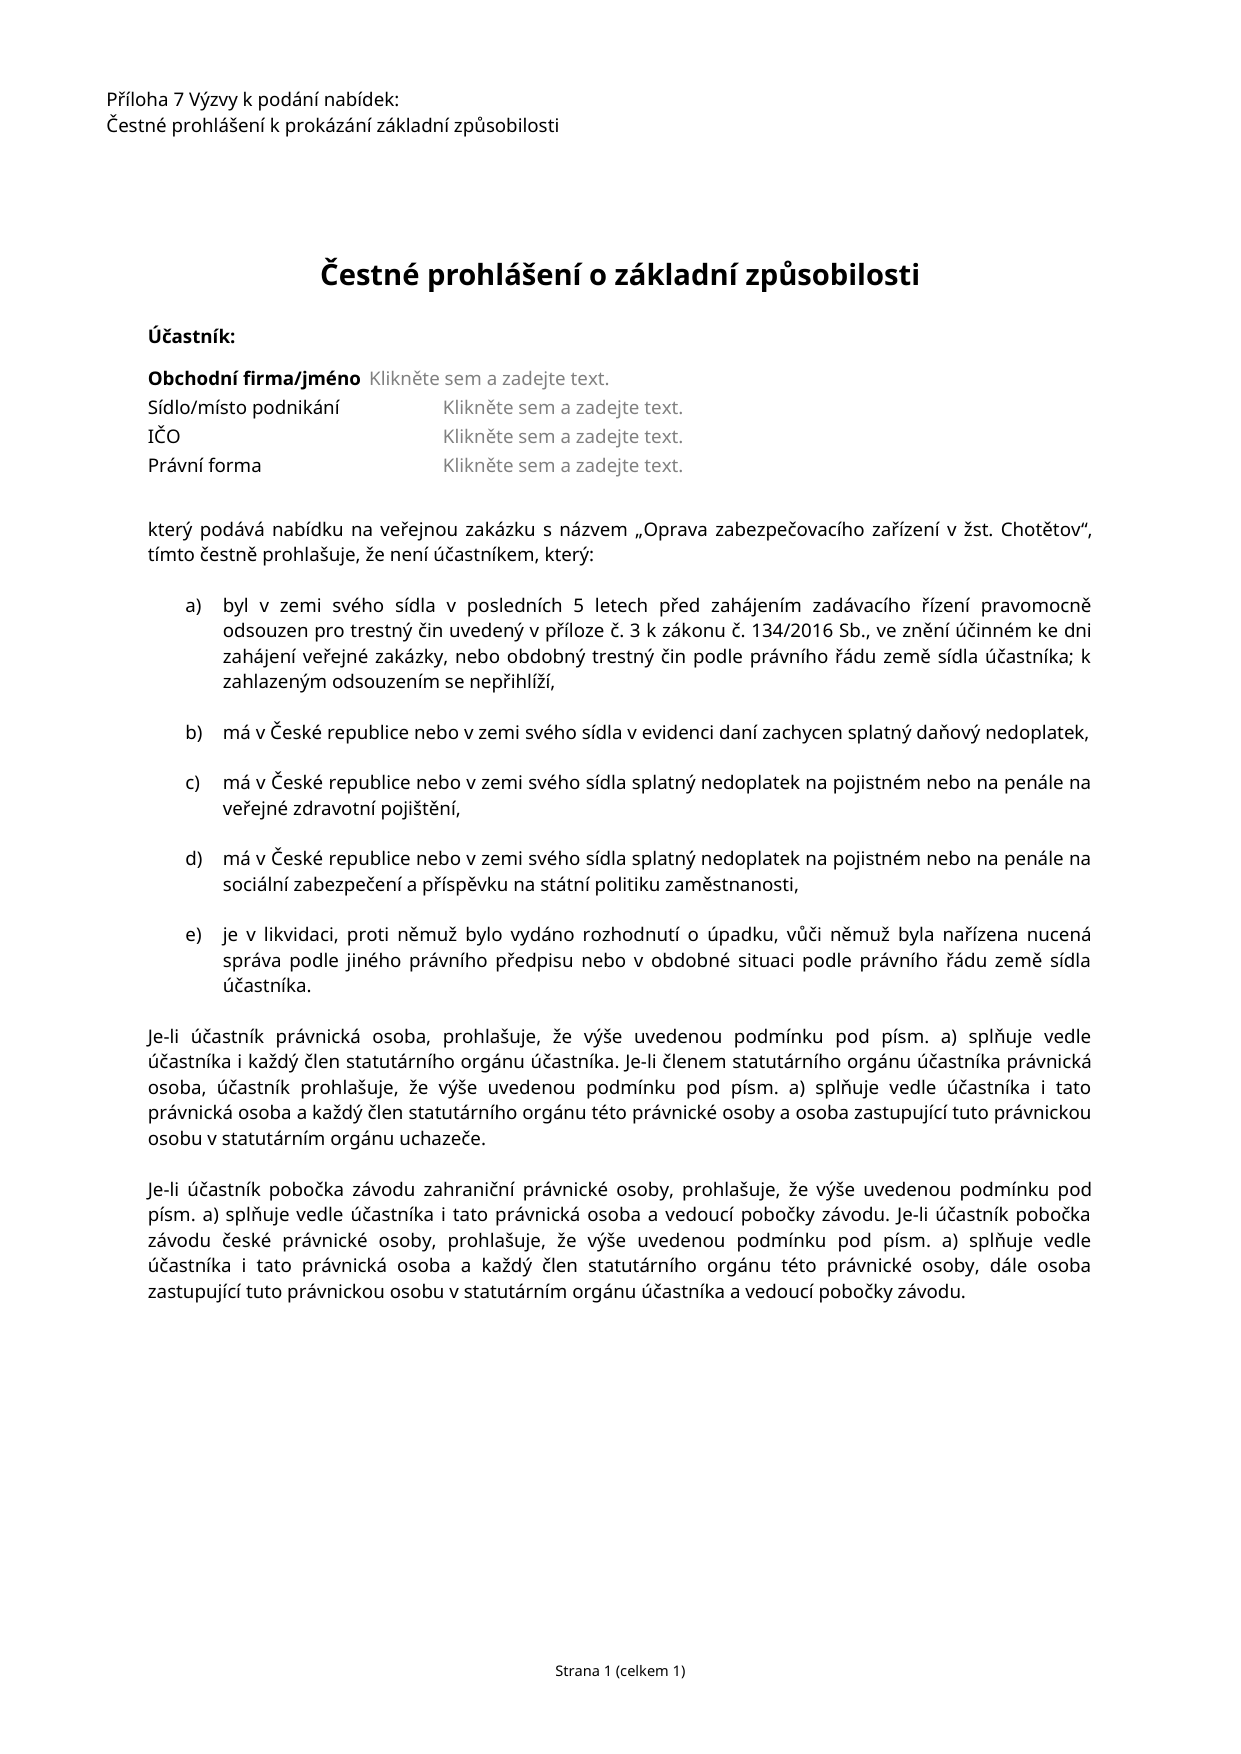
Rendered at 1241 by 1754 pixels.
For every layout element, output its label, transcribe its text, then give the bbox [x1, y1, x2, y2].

list má v České republice nebo v zemi svého sídla v evidenci daní zachycen splatný daňový nedoplatek, [185, 719, 1093, 744]
text Účastník: [148, 318, 1093, 349]
text Je-li účastník pobočka závodu zahraniční právnické osoby, prohlašuje, že výše uvedenou podmínku pod písm. a) splňuje vedle účastníka i tato právnická osoba a vedoucí pobočky závodu. Je-li účastník pobočka závodu české právnické osoby, prohlašuje, že výše uvedenou podmínku pod písm. a) splňuje vedle účastníka i tato právnická osoba a každý člen statutárního orgánu této právnické osoby, dále osoba zastupující tuto právnickou osobu v statutárním orgánu účastníka a vedoucí pobočky závodu. [148, 1176, 1093, 1304]
text Obchodní firma/jméno [148, 362, 1093, 391]
text Právní forma [148, 449, 1093, 478]
text IČO [148, 420, 1093, 449]
list má v České republice nebo v zemi svého sídla splatný nedoplatek na pojistném nebo na penále na sociální zabezpečení a příspěvku na státní politiku zaměstnanosti, [185, 846, 1093, 897]
text Sídlo/místo podnikání [148, 391, 1093, 420]
list byl v zemi svého sídla v posledních 5 letech před zahájením zadávacího řízení pravomocně odsouzen pro trestný čin uvedený v příloze č. 3 k zákonu č. 134/2016 Sb., ve znění účinném ke dni zahájení veřejné zakázky, nebo obdobný trestný čin podle právního řádu země sídla účastníka; k zahlazeným odsouzením se nepřihlíží, [185, 592, 1093, 694]
list má v České republice nebo v zemi svého sídla splatný nedoplatek na pojistném nebo na penále na veřejné zdravotní pojištění, [185, 769, 1093, 821]
list je v likvidaci, proti němuž bylo vydáno rozhodnutí o úpadku, vůči němuž byla nařízena nucená správa podle jiného právního předpisu nebo v obdobné situaci podle právního řádu země sídla účastníka. [185, 922, 1093, 998]
text Je-li účastník právnická osoba, prohlašuje, že výše uvedenou podmínku pod písm. a) splňuje vedle účastníka i každý člen statutárního orgánu účastníka. Je-li členem statutárního orgánu účastníka právnická osoba, účastník prohlašuje, že výše uvedenou podmínku pod písm. a) splňuje vedle účastníka i tato právnická osoba a každý člen statutárního orgánu této právnické osoby a osoba zastupující tuto právnickou osobu v statutárním orgánu uchazeče. [148, 1023, 1093, 1151]
text který podává nabídku na veřejnou zakázku s názvem „Oprava zabezpečovacího zařízení v žst. Chotětov“, tímto čestně prohlašuje, že není účastníkem, který: [148, 516, 1093, 567]
title Čestné prohlášení o základní způsobilosti [148, 254, 1093, 293]
